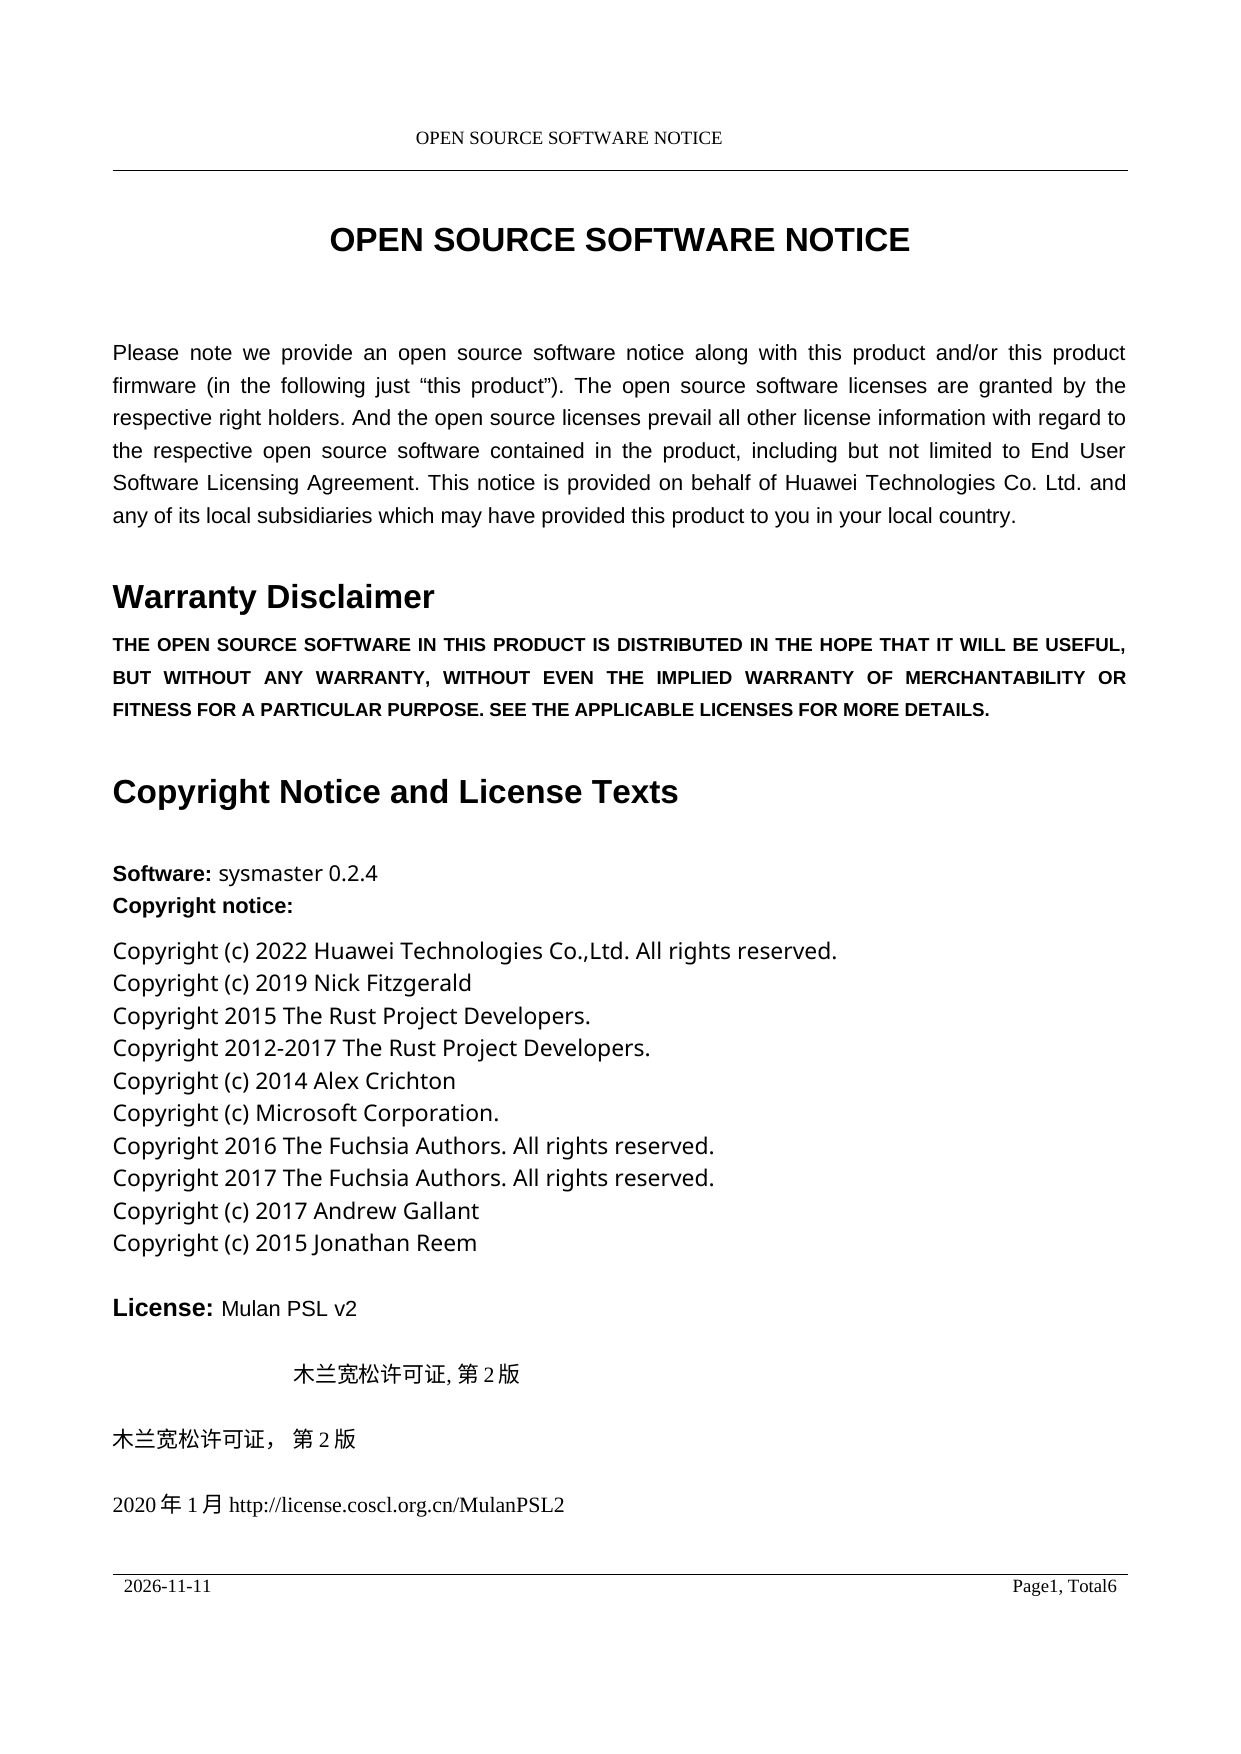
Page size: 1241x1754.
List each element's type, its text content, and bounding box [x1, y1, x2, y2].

text 木兰宽松许可证， 第2版 [112, 1421, 1128, 1454]
text Copyright (c) 2022 Huawei Technologies Co.,Ltd. All rights reserved. [112, 934, 1128, 966]
text 2020年1月 http://license.coscl.org.cn/MulanPSL2 [112, 1486, 1128, 1519]
text The open source software in this product is distributed in the hope that it will be useful, but WITHOUT ANY WARRANTY, without even the implied warranty of MERCHANTABILITY or FITNESS FOR A PARTICULAR PURPOSE. See the applicable licenses for more details. [112, 629, 1128, 726]
text Copyright 2012-2017 The Rust Project Developers. [112, 1031, 1128, 1064]
text Copyright Notice and License Texts [112, 759, 1128, 824]
text Copyright 2015 The Rust Project Developers. [112, 999, 1128, 1031]
text Copyright 2016 The Fuchsia Authors. All rights reserved. [112, 1129, 1128, 1161]
text Copyright 2017 The Fuchsia Authors. All rights reserved. [112, 1161, 1128, 1194]
text Please note we provide an open source software notice along with this product and/or this product firmware (in the following just “this product”). The open source software licenses are granted by the respective right holders. And the open source licenses prevail all other license information with regard to the respective open source software contained in the product, including but not limited to End User Software Licensing Agreement. This notice is provided on behalf of Huawei Technologies Co. Ltd. and any of its local subsidiaries which may have provided this product to you in your local country. [112, 336, 1128, 531]
text Copyright (c) 2015 Jonathan Reem [112, 1226, 1128, 1291]
text Warranty Disclaimer [112, 564, 1128, 629]
text OPEN SOURCE SOFTWARE NOTICE [112, 206, 1128, 271]
text Copyright (c) Microsoft Corporation. [112, 1096, 1128, 1129]
text 木兰宽松许可证, 第2版 [112, 1324, 1128, 1389]
text Copyright notice: [112, 889, 1128, 921]
text Copyright (c) 2019 Nick Fitzgerald [112, 966, 1128, 999]
title Software: sysmaster 0.2.4 [112, 856, 1128, 889]
text Copyright (c) 2017 Andrew Gallant [112, 1194, 1128, 1226]
text Copyright (c) 2014 Alex Crichton [112, 1064, 1128, 1096]
text License: Mulan PSL v2 [112, 1291, 1128, 1324]
